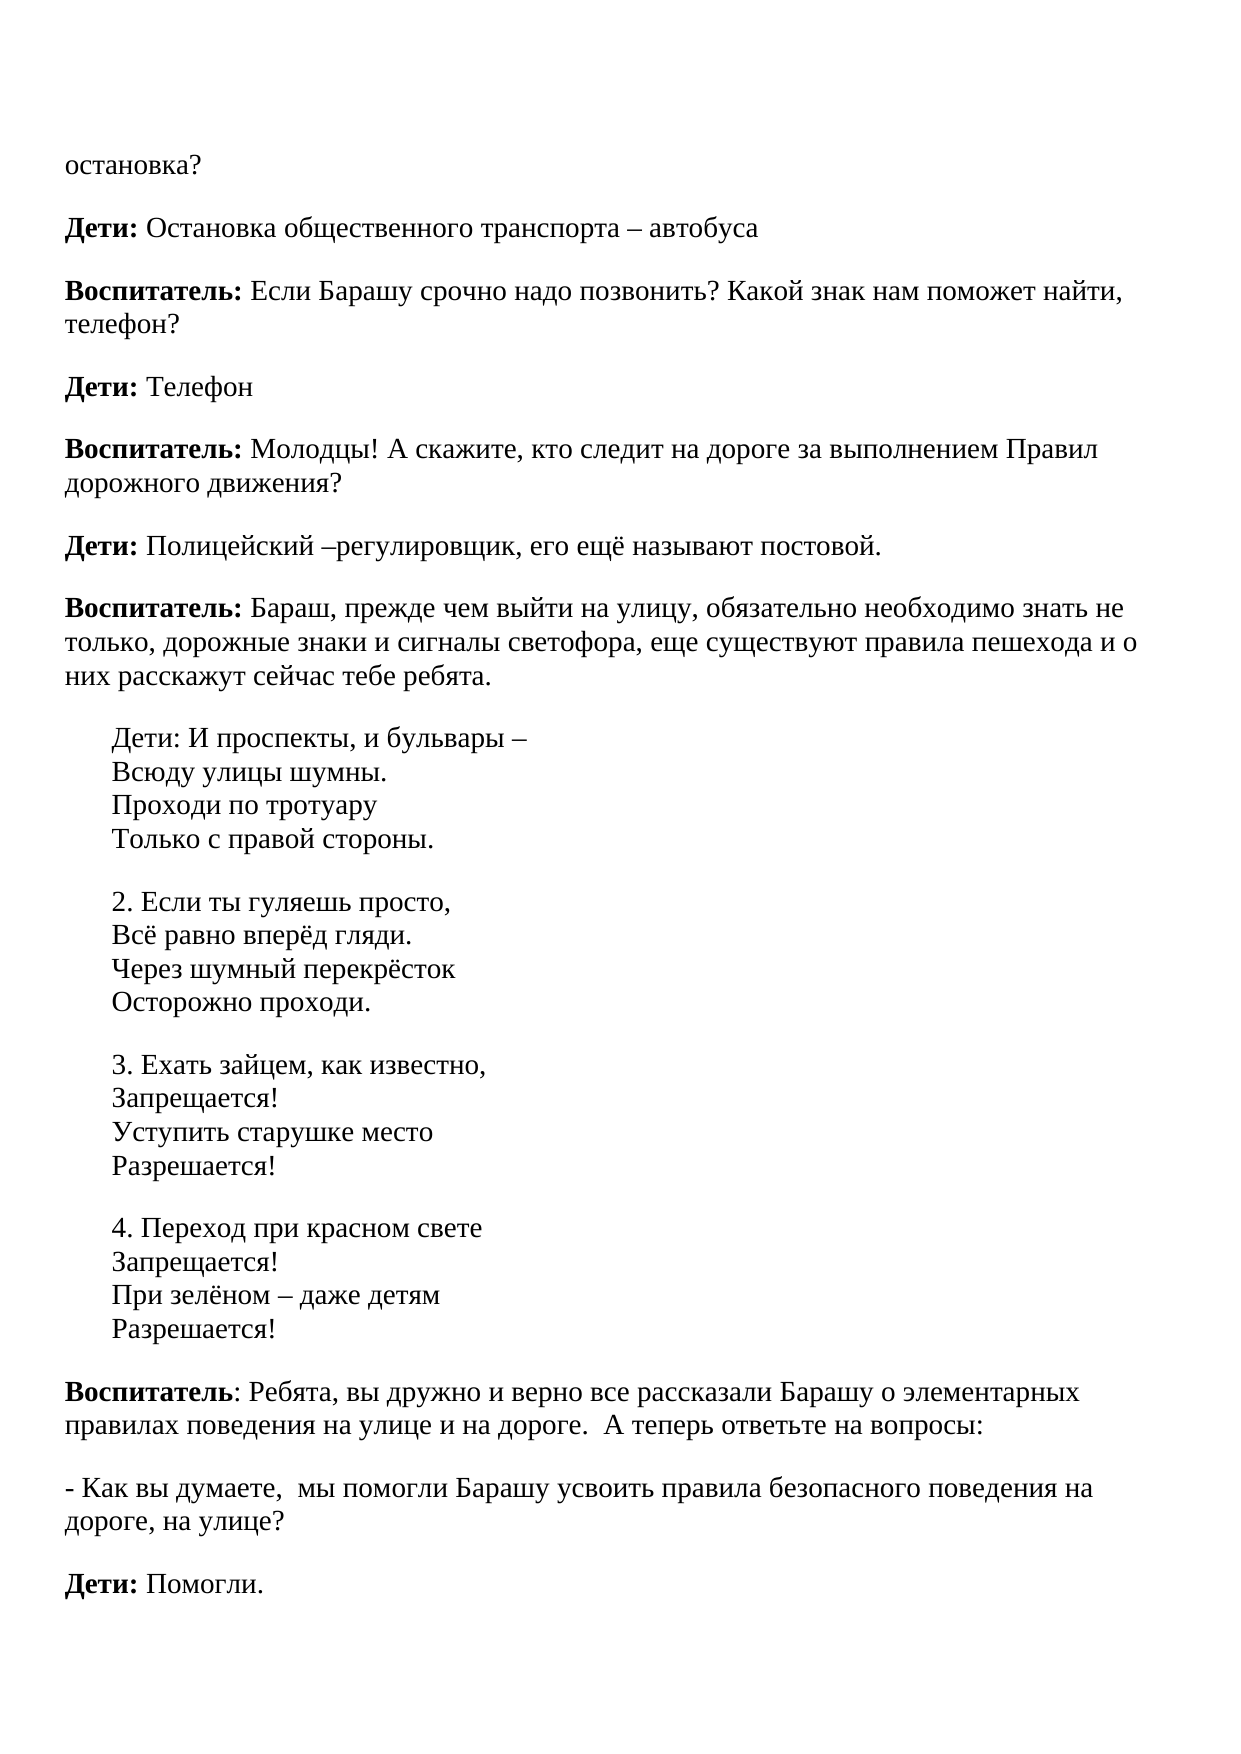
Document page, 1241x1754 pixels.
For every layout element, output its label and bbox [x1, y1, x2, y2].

table_header [65, 118, 1179, 1629]
